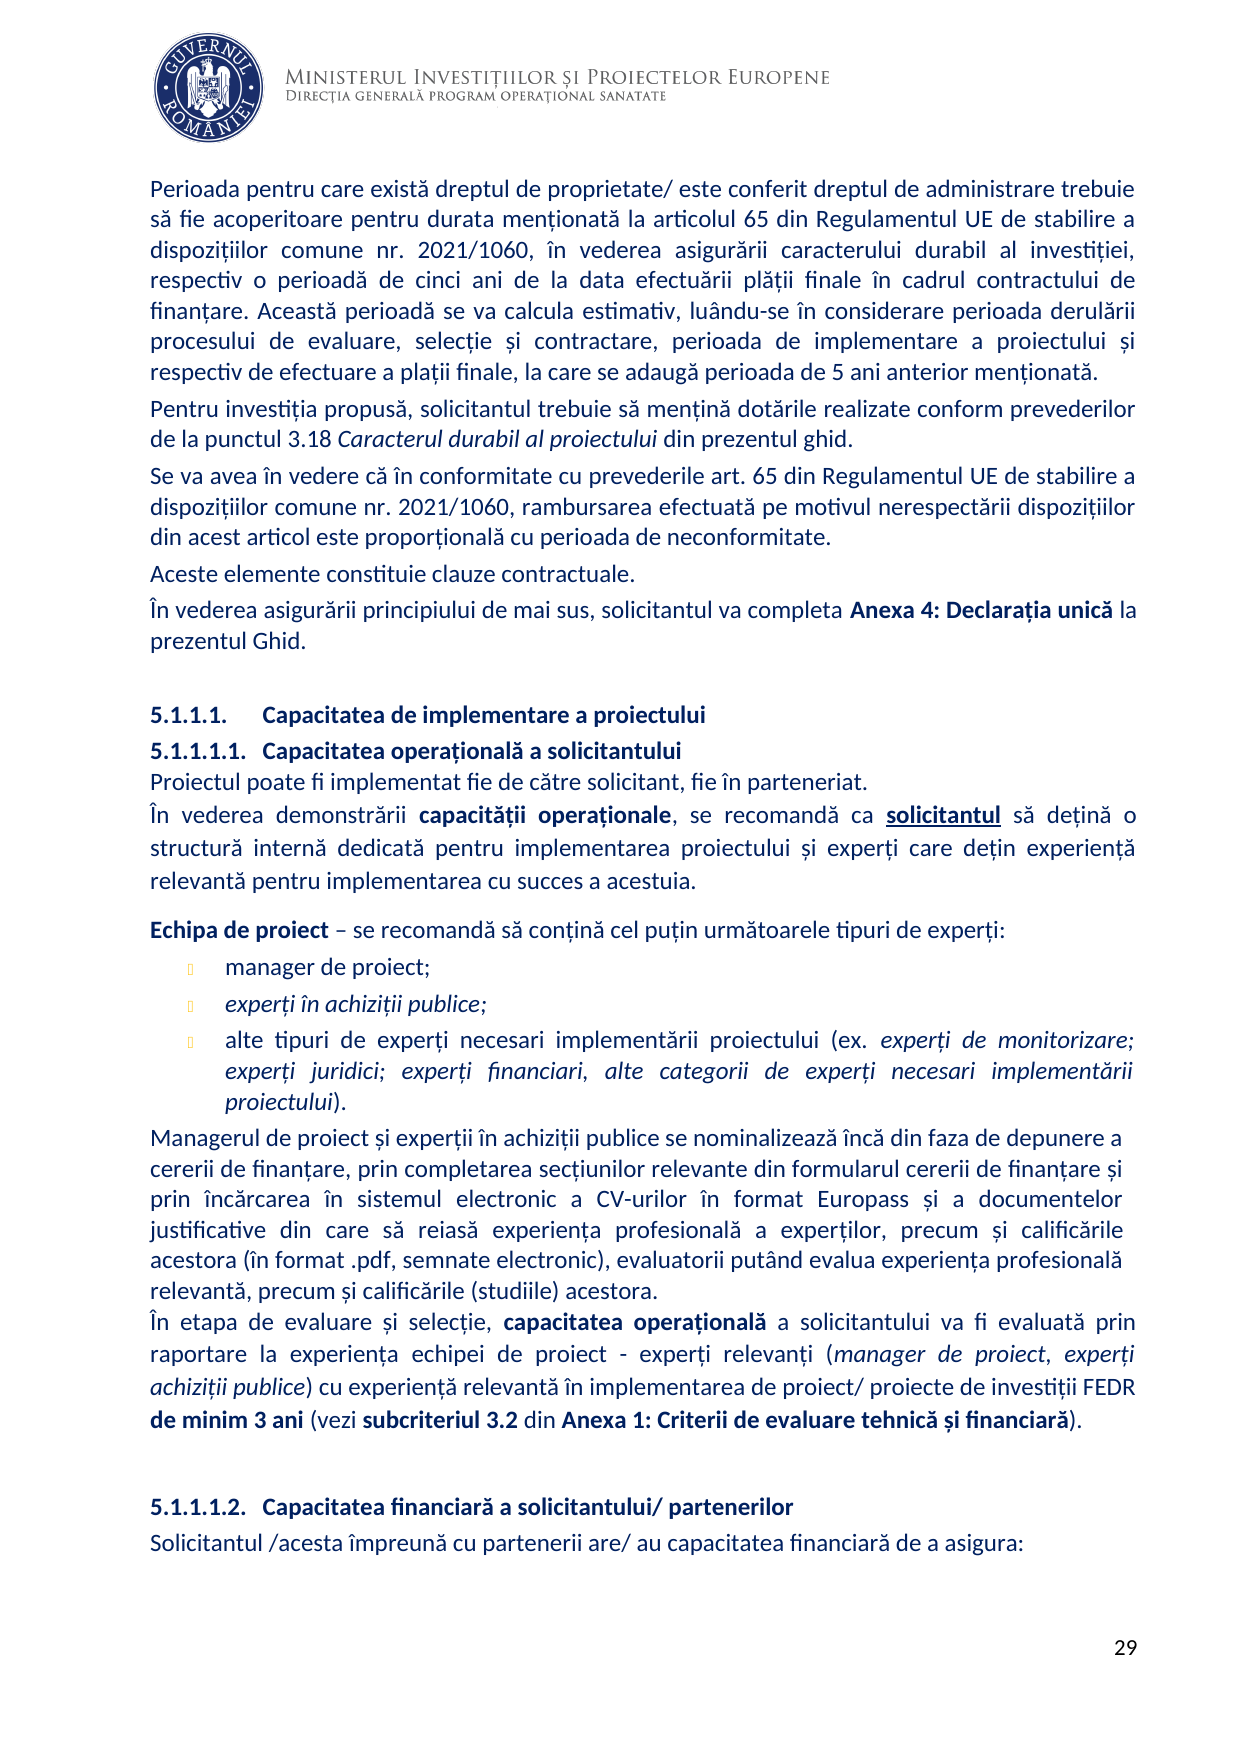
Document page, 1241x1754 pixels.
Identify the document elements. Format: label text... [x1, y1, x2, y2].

text Se va avea în vedere că în conformitate cu prevederile art. 65 din Regulamentul UE de stabilire a dispozițiilor comune nr. 2021/1060, rambursarea efectuată pe motivul nerespectării dispozițiilor din acest articol este proporțională cu perioada de neconformitate. [150, 460, 1137, 552]
picture [150, 29, 854, 145]
list Capacitatea de implementare a proiectului [150, 699, 1137, 729]
list Capacitatea operațională a solicitantului [150, 736, 1137, 766]
list Capacitatea financiară a solicitantului/ partenerilor [150, 1491, 1137, 1521]
text În vederea demonstrării capacității operaționale, se recomandă ca solicitantul să dețină o structură internă dedicată pentru implementarea proiectului și experți care dețin experiență relevantă pentru implementarea cu succes a acestuia. [150, 799, 1137, 895]
text În vederea asigurării principiului de mai sus, solicitantul va completa Anexa 4: Declarația unică la prezentul Ghid. [150, 595, 1137, 656]
list manager de proiect; [187, 951, 1124, 982]
text Proiectul poate fi implementat fie de către solicitant, fie în parteneriat. [150, 766, 1137, 797]
text Perioada pentru care există dreptul de proprietate/ este conferit dreptul de administrare trebuie să fie acoperitoare pentru durata menționată la articolul 65 din Regulamentul UE de stabilire a dispozițiilor comune nr. 2021/1060, în vederea asigurării caracterului durabil al investiției, respectiv o perioadă de cinci ani de la data efectuării plății finale în cadrul contractului de finanțare. Această perioadă se va calcula estimativ, luându-se în considerare perioada derulării procesului de evaluare, selecție și contractare, perioada de implementare a proiectului și respectiv de efectuare a plații finale, la care se adaugă perioada de 5 ani anterior menționată. [150, 173, 1137, 387]
text Aceste elemente constituie clauze contractuale. [150, 558, 1137, 588]
text Pentru investiția propusă, solicitantul trebuie să mențină dotările realizate conform prevederilor de la punctul 3.18 Caracterul durabil al proiectului din prezentul ghid. [150, 393, 1137, 454]
list experți în achiziții publice; [187, 988, 1124, 1018]
list alte tipuri de experți necesari implementării proiectului (ex. experți de monitorizare; experți juridici; experți financiari, alte categorii de experți necesari implementării proiectului). [187, 1025, 1137, 1116]
text Managerul de proiect și experții în achiziții publice se nominalizează încă din faza de depunere a cererii de finanțare, prin completarea secțiunilor relevante din formularul cererii de finanțare și prin încărcarea în sistemul electronic a CV-urilor în format Europass și a documentelor justificative din care să reiasă experiența profesională a experţilor, precum și calificările acestora (în format .pdf, semnate electronic), evaluatorii putând evalua experiența profesională relevantă, precum și calificările (studiile) acestora. [150, 1122, 1124, 1306]
text În etapa de evaluare și selecție, capacitatea operațională a solicitantului va fi evaluată prin raportare la experiența echipei de proiect - experți relevanți (manager de proiect, experți achiziții publice) cu experiență relevantă în implementarea de proiect/ proiecte de investiții FEDR de minim 3 ani (vezi subcriteriul 3.2 din Anexa 1: Criterii de evaluare tehnică și financiară). [150, 1306, 1137, 1435]
text Solicitantul /acesta împreună cu partenerii are/ au capacitatea financiară de a asigura: [150, 1527, 1137, 1558]
text Echipa de proiect – se recomandă să conțină cel puțin următoarele tipuri de experți: [150, 914, 1124, 945]
